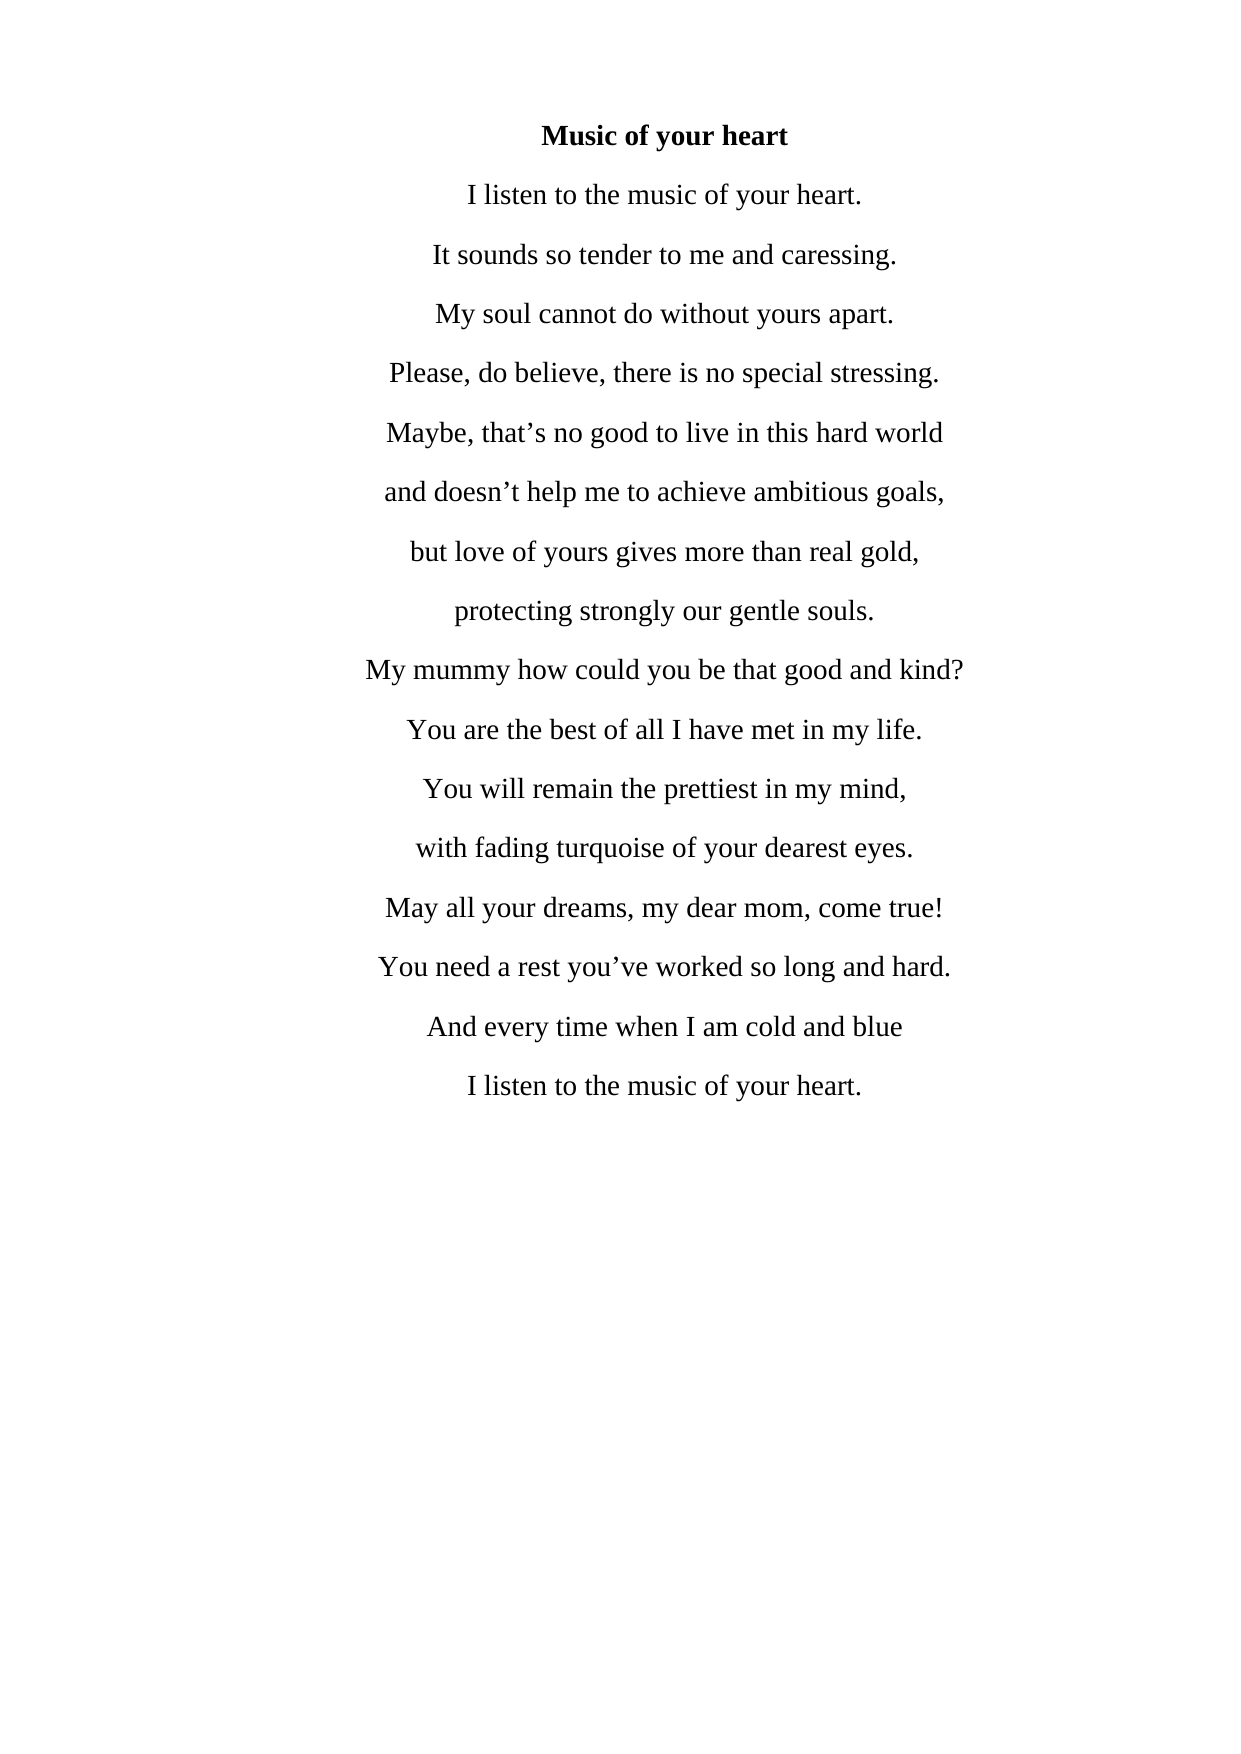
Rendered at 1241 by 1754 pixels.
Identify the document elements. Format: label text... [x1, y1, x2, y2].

text And every time when I am cold and blue [177, 1009, 1152, 1042]
text It sounds so tender to me and caressing. [177, 237, 1152, 270]
text My soul cannot do without yours apart. [177, 296, 1152, 330]
text You are the best of all I have met in my life. [177, 712, 1152, 745]
text Please, do believe, there is no special stressing. [177, 356, 1152, 389]
text with fading turquoise of your dearest eyes. [177, 831, 1152, 864]
text May all your dreams, my dear mom, come true! [177, 890, 1152, 923]
text You will remain the prettiest in my mind, [177, 771, 1152, 805]
text Music of your heart [177, 118, 1152, 152]
text and doesn’t help me to achieve ambitious goals, [177, 474, 1152, 508]
text I listen to the music of your heart. [177, 177, 1152, 211]
text Maybe, that’s no good to live in this hard world [177, 415, 1152, 448]
text I listen to the music of your heart. [177, 1068, 1152, 1102]
text You need a rest you’ve worked so long and hard. [177, 949, 1152, 983]
text My mummy how could you be that good and kind? [177, 652, 1152, 686]
text but love of yours gives more than real gold, [177, 534, 1152, 567]
text protecting strongly our gentle souls. [177, 593, 1152, 627]
